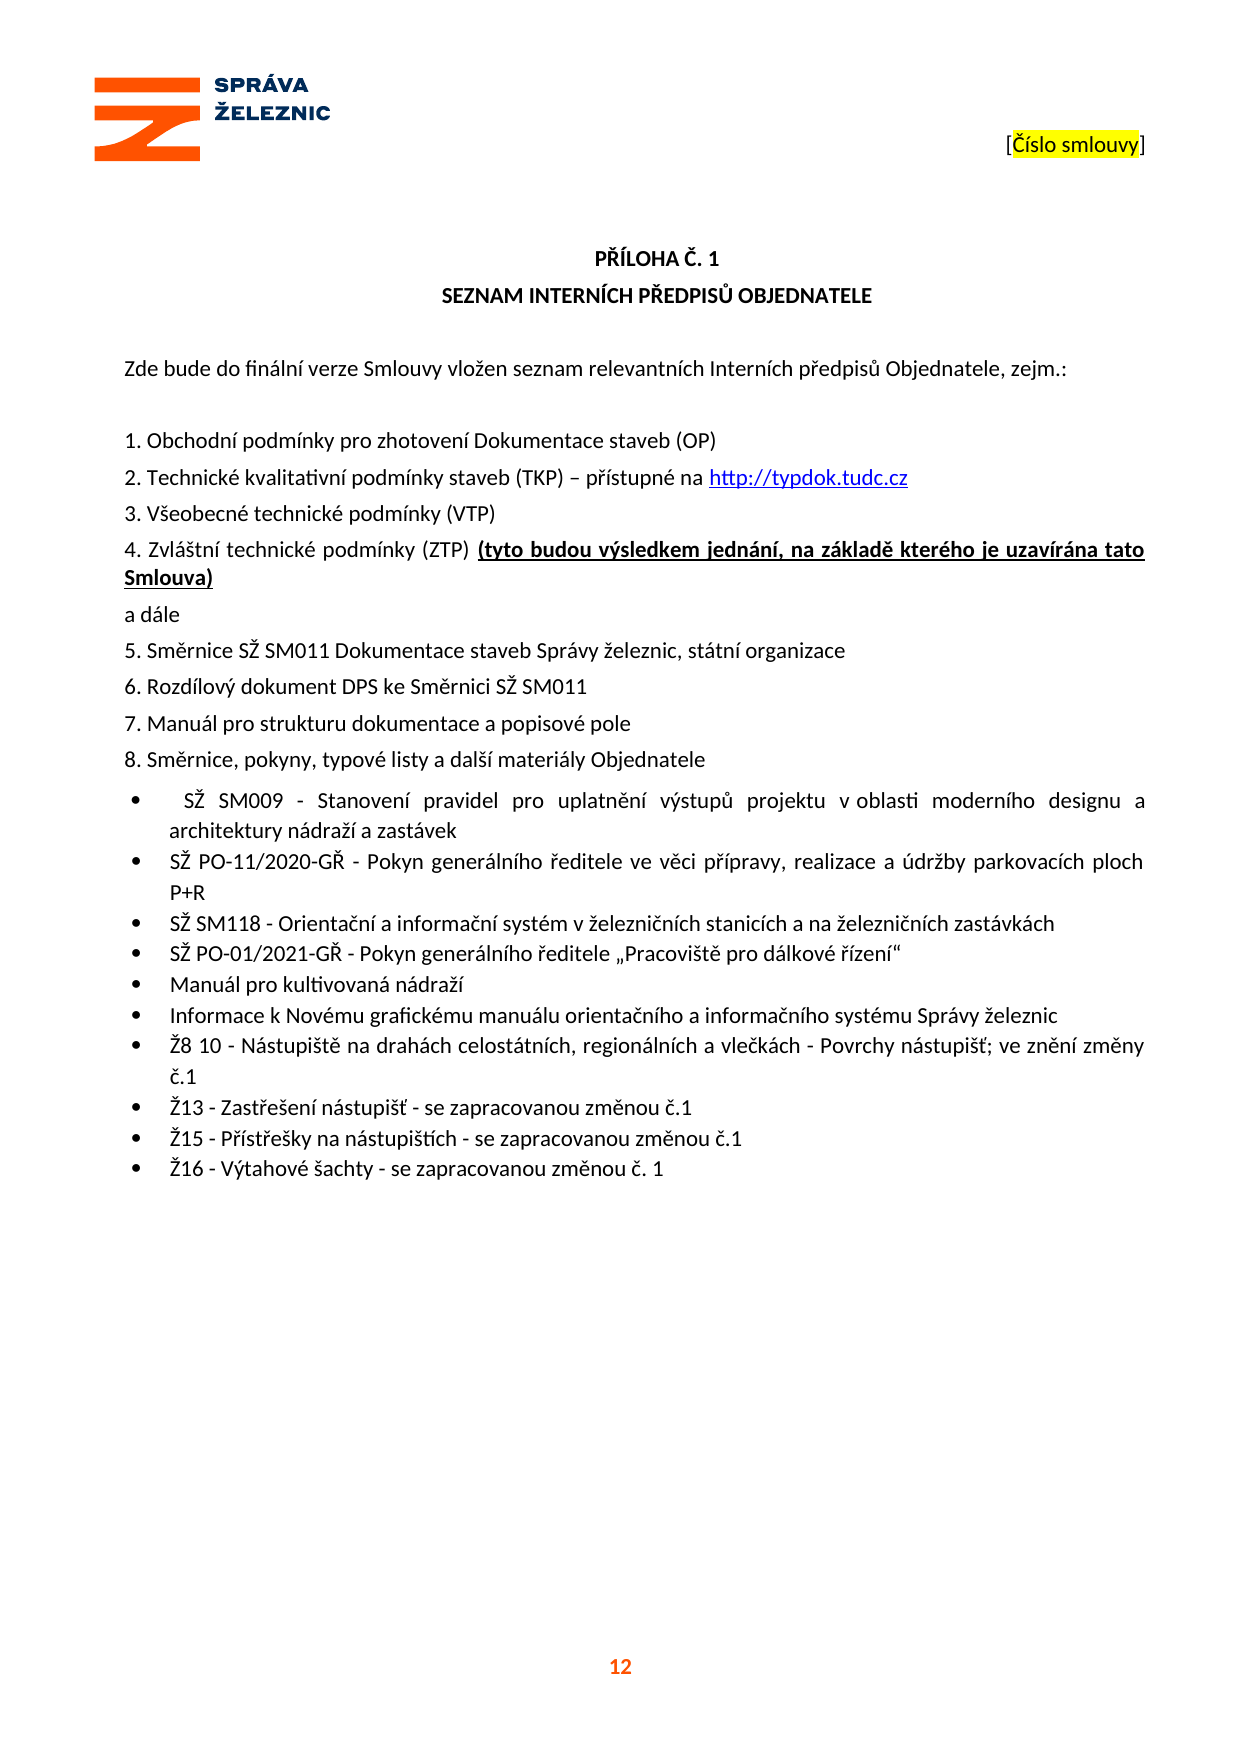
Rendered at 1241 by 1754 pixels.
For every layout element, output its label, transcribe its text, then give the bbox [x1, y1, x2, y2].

list Informace k Novému grafickému manuálu orientačního a informačního systému Správy železnic [132, 1001, 1146, 1029]
list PŘÍLOHA Č. 1 [168, 244, 1146, 273]
list 7. Manuál pro strukturu dokumentace a popisové pole [124, 709, 1146, 737]
list 6. Rozdílový dokument DPS ke Směrnici SŽ SM011 [124, 672, 1146, 701]
list SEZNAM INTERNÍCH PŘEDPISŮ OBJEDNATELE [168, 281, 1146, 309]
list 2. Technické kvalitativní podmínky staveb (TKP) – přístupné na http://typdok.tudc.cz [124, 463, 1146, 491]
list 4. Zvláštní technické podmínky (ZTP) (tyto budou výsledkem jednání, na základě kterého je uzavírána tato Smlouva) [124, 535, 1146, 591]
list Ž13 - Zastřešení nástupišť - se zapracovanou změnou č.1 [132, 1093, 1146, 1121]
list 5. Směrnice SŽ SM011 Dokumentace staveb Správy železnic, státní organizace [124, 636, 1146, 664]
list SŽ SM009 - Stanovení pravidel pro uplatnění výstupů projektu v oblasti moderního designu a architektury nádraží a zastávek [132, 786, 1146, 844]
list 8. Směrnice, pokyny, typové listy a další materiály Objednatele [124, 745, 1146, 773]
list a dále [124, 600, 1146, 628]
list 3. Všeobecné technické podmínky (VTP) [124, 499, 1146, 527]
list Ž16 - Výtahové šachty - se zapracovanou změnou č. 1 [132, 1154, 1146, 1182]
list Ž8 10 - Nástupiště na drahách celostátních, regionálních a vlečkách - Povrchy nástupišť; ve znění změny č.1 [132, 1032, 1146, 1090]
list 1. Obchodní podmínky pro zhotovení Dokumentace staveb (OP) [124, 426, 1146, 454]
list Zde bude do finální verze Smlouvy vložen seznam relevantních Interních předpisů Objednatele, zejm.: [124, 354, 1146, 382]
list SŽ PO-11/2020-GŘ - Pokyn generálního ředitele ve věci přípravy, realizace a údržby parkovacích ploch P+R [132, 847, 1146, 906]
list SŽ PO-01/2021-GŘ - Pokyn generálního ředitele „Pracoviště pro dálkové řízení“ [132, 939, 1146, 967]
list Ž15 - Přístřešky na nástupištích - se zapracovanou změnou č.1 [132, 1124, 1146, 1152]
list Manuál pro kultivovaná nádraží [132, 970, 1146, 998]
list SŽ SM118 - Orientační a informační systém v železničních stanicích a na železničních zastávkách [132, 909, 1146, 937]
